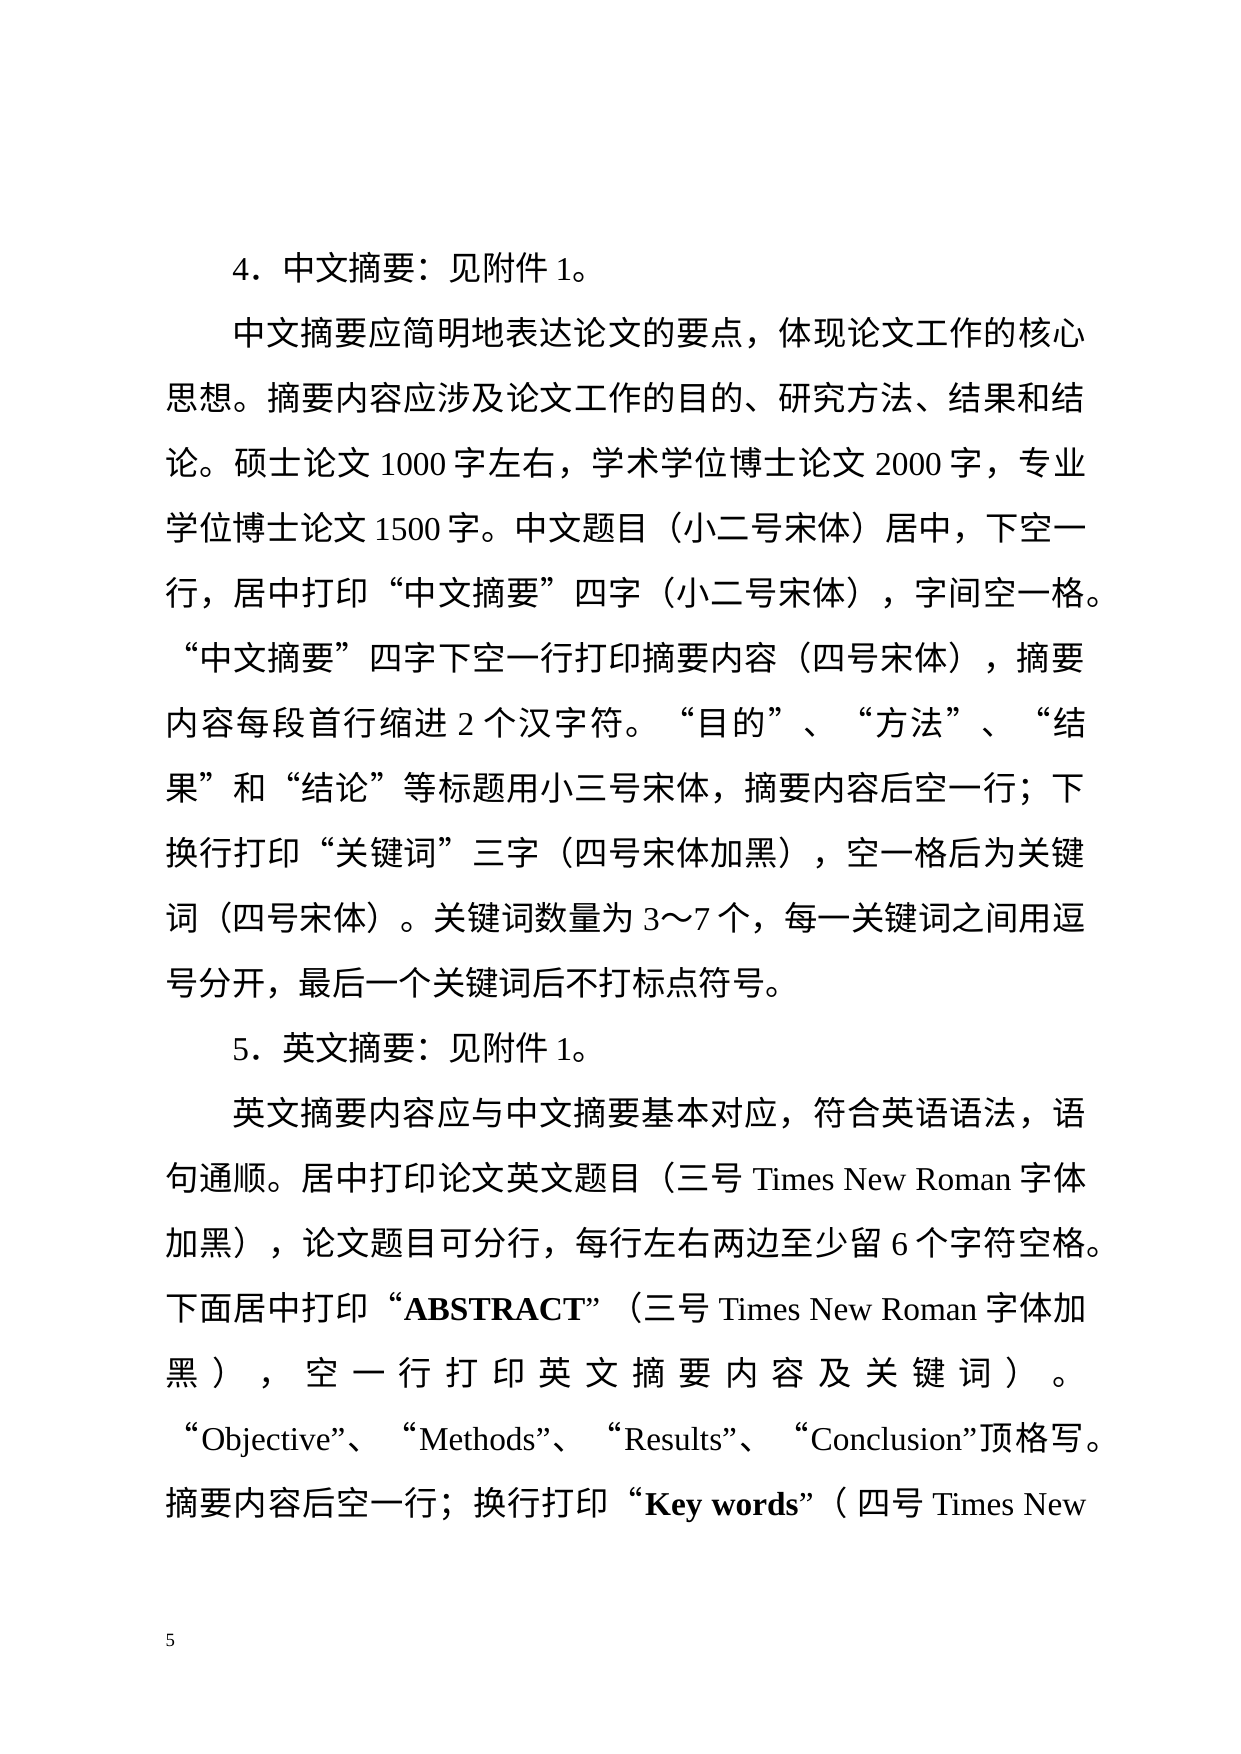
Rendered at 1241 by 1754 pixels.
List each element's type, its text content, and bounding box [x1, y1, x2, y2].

text 5．英文摘要：见附件1。 [165, 1013, 1087, 1078]
text 中文摘要应简明地表达论文的要点，体现论文工作的核心思想。摘要内容应涉及论文工作的目的、研究方法、结果和结论。硕士论文1000字左右，学术学位博士论文2000字，专业学位博士论文1500字。中文题目（小二号宋体）居中，下空一行，居中打印“中文摘要”四字（小二号宋体），字间空一格。“中文摘要”四字下空一行打印摘要内容（四号宋体），摘要内容每段首行缩进2个汉字符。“目的”、“方法”、“结果”和“结论”等标题用小三号宋体，摘要内容后空一行；下换行打印“关键词”三字（四号宋体加黑），空一格后为关键词（四号宋体）。关键词数量为3～7个，每一关键词之间用逗号分开，最后一个关键词后不打标点符号。 [165, 298, 1087, 1013]
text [165, 1078, 1087, 1533]
text 4．中文摘要：见附件1。 [165, 233, 1087, 298]
